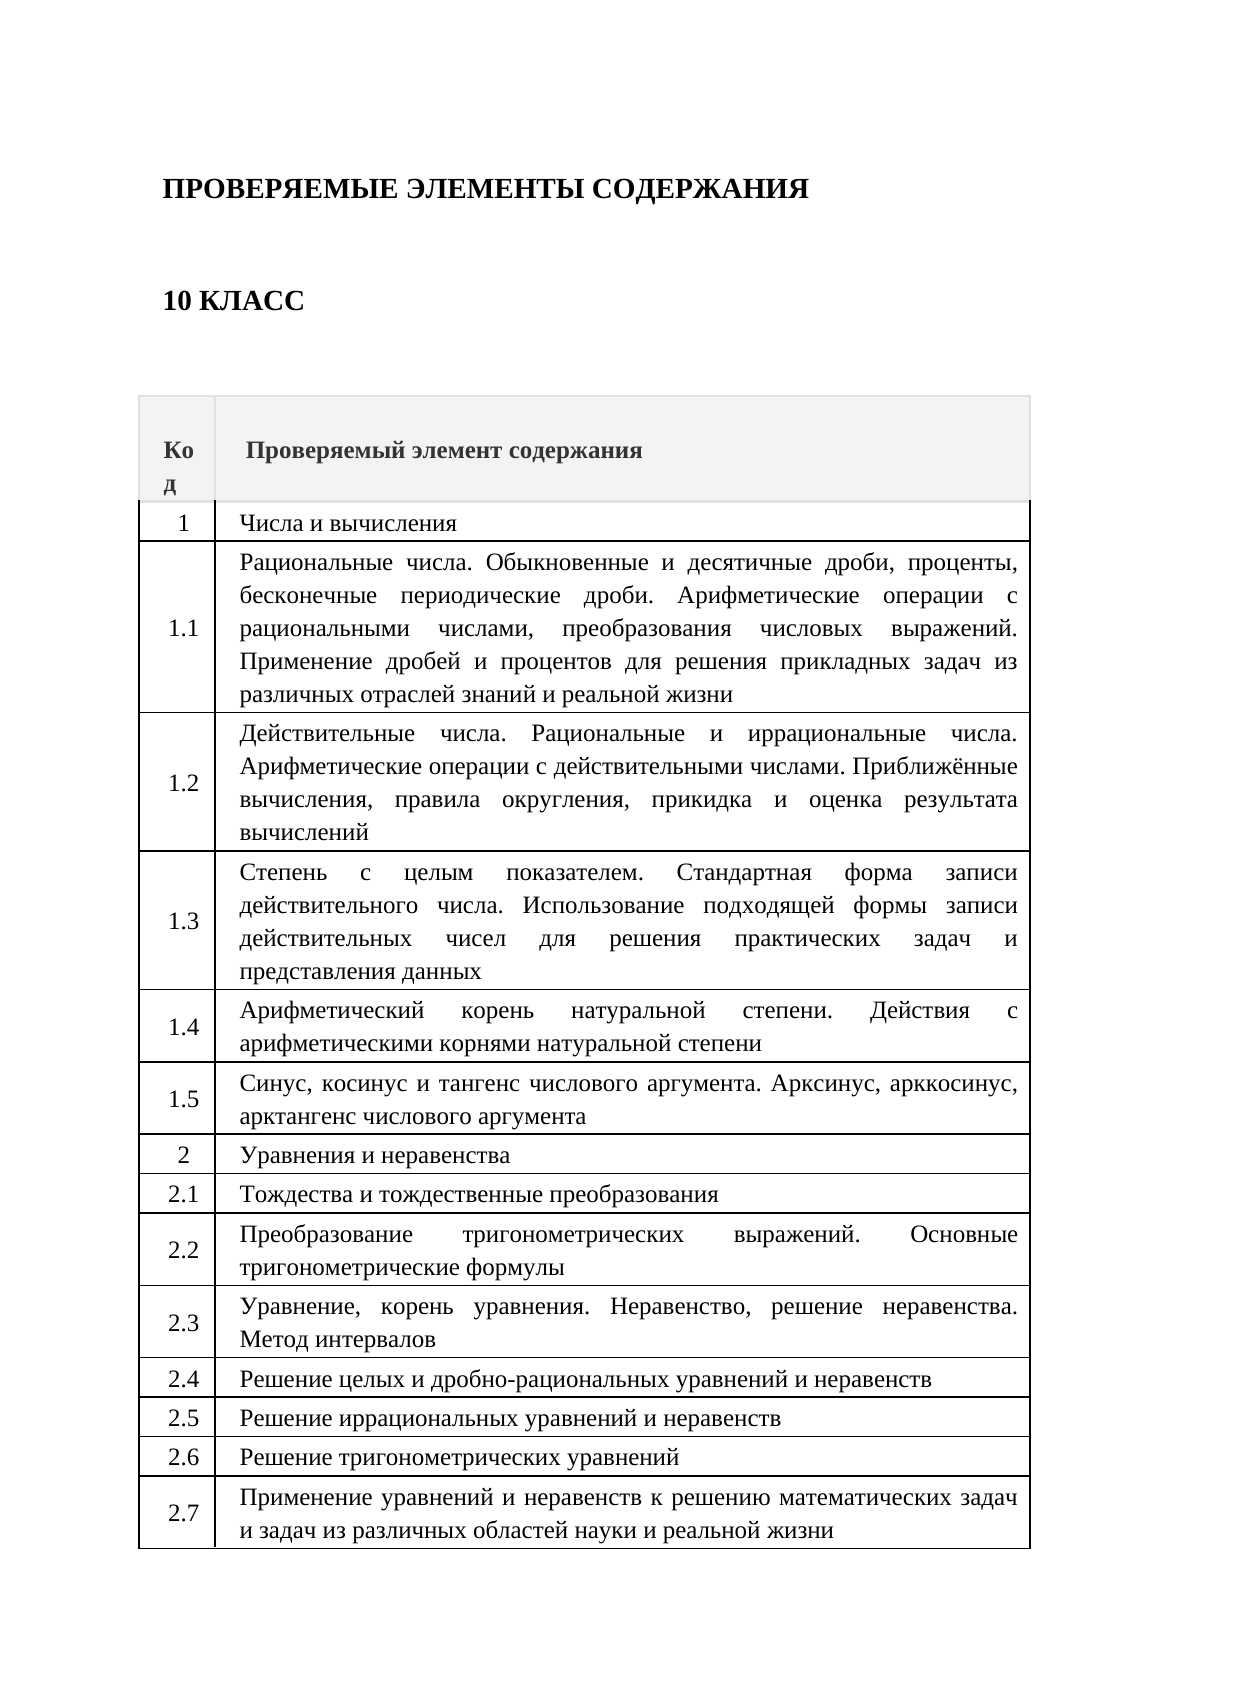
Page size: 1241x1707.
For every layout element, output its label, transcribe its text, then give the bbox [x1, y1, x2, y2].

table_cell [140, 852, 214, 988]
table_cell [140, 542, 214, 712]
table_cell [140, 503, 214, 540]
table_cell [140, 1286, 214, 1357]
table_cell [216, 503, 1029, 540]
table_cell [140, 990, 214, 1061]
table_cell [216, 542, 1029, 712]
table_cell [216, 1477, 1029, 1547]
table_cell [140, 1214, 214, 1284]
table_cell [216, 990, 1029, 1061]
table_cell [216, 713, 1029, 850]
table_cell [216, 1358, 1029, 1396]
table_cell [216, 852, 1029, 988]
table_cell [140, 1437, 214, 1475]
text 10 КЛАСС [162, 283, 1090, 316]
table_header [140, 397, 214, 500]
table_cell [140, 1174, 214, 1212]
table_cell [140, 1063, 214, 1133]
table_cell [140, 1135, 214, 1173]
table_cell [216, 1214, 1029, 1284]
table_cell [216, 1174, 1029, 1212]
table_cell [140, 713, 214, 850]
text ПРОВЕРЯЕМЫЕ ЭЛЕМЕНТЫ СОДЕРЖАНИЯ [162, 171, 1090, 204]
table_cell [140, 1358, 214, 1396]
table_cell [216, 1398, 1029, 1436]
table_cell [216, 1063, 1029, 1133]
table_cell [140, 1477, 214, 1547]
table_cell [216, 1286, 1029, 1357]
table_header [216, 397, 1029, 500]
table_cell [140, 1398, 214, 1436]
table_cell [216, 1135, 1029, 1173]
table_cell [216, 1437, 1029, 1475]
